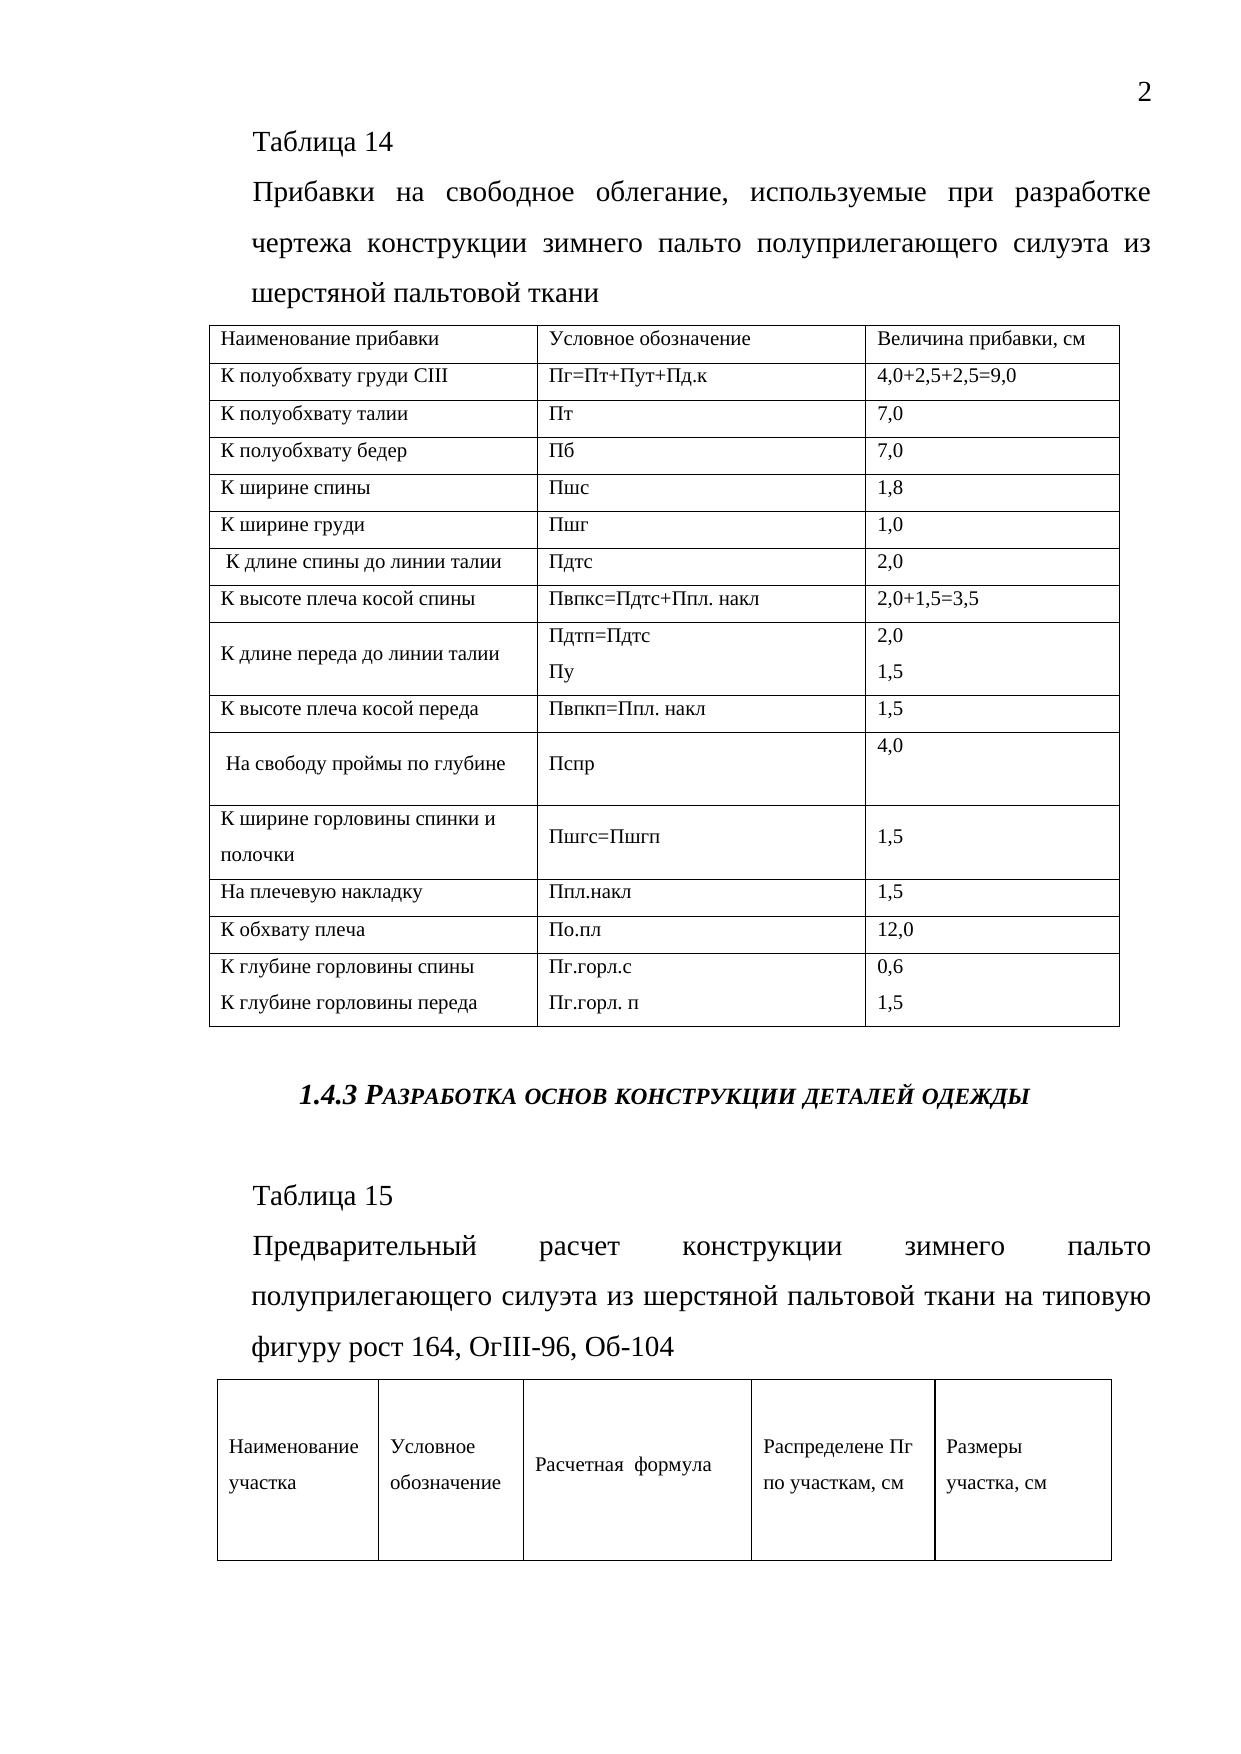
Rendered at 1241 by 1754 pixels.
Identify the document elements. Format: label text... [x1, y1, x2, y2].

table_cell 1,0 [866, 512, 1119, 548]
table_header Распределене Пг по участкам, см [752, 1380, 934, 1560]
table_cell К глубине горловины спины К глубине горловины переда [210, 954, 537, 1026]
table_cell Пб [538, 438, 865, 474]
table_cell 2,0 [866, 549, 1119, 585]
table_cell 7,0 [866, 438, 1119, 474]
table_header Условное обозначение [379, 1380, 523, 1560]
table_cell 2,0 1,5 [866, 623, 1119, 695]
table_cell Пдтс [538, 549, 865, 585]
table_cell Ппл.накл [538, 880, 865, 916]
table_header Расчетная формула [524, 1380, 751, 1560]
table_cell 1,5 [866, 880, 1119, 916]
table_cell На свободу проймы по глубине [210, 733, 537, 805]
table_header Величина прибавки, см [866, 326, 1119, 362]
table_header Наименование участка [218, 1380, 378, 1560]
table_cell Пдтп=Пдтс Пу [538, 623, 865, 695]
table_cell К высоте плеча косой спины [210, 586, 537, 622]
table_cell 1,8 [866, 475, 1119, 511]
table_cell Пг.горл.с Пг.горл. п [538, 954, 865, 1026]
table_cell По.пл [538, 917, 865, 953]
table_cell К полуобхвату бедер [210, 438, 537, 474]
table_cell К ширине груди [210, 512, 537, 548]
table_cell Пшгс=Пшгп [538, 806, 865, 878]
table_cell К ширине горловины спинки и полочки [210, 806, 537, 878]
text Предварительный расчет конструкции зимнего пальто полуприлегающего силуэта из шерстяной пальтовой ткани на типовую фигуру рост 164, ОгIII-96, Об-104 [251, 1228, 1152, 1362]
table_cell К длине переда до линии талии [210, 623, 537, 695]
text Прибавки на свободное облегание, используемые при разработке чертежа конструкции зимнего пальто полуприлегающего силуэта из шерстяной пальтовой ткани [251, 174, 1152, 308]
table_cell Пг=Пт+Пут+Пд.к [538, 364, 865, 399]
table_cell Пспр [538, 733, 865, 805]
table_cell К полуобхвату груди CIII [210, 364, 537, 399]
table_cell К высоте плеча косой переда [210, 696, 537, 732]
table_cell К полуобхвату талии [210, 401, 537, 437]
table_cell 1,5 [866, 806, 1119, 878]
table_cell 1,5 [866, 696, 1119, 732]
table_header Условное обозначение [538, 326, 865, 362]
table_header Размеры участка, см [936, 1380, 1111, 1560]
table_cell 7,0 [866, 401, 1119, 437]
text Таблица 15 [177, 1178, 1152, 1211]
table_cell 4,0 [866, 733, 1119, 805]
table_cell К обхвату плеча [210, 917, 537, 953]
table_cell Пвпкп=Ппл. накл [538, 696, 865, 732]
table_header Наименование прибавки [210, 326, 537, 362]
table_cell 12,0 [866, 917, 1119, 953]
table_cell 0,6 1,5 [866, 954, 1119, 1026]
table_cell Пшс [538, 475, 865, 511]
table_cell На плечевую накладку [210, 880, 537, 916]
subtitle 1.4.3 Разработка основ конструкции деталей одежды [177, 1077, 1152, 1111]
table_cell Пвпкс=Пдтс+Ппл. накл [538, 586, 865, 622]
table_cell Пт [538, 401, 865, 437]
table_cell 2,0+1,5=3,5 [866, 586, 1119, 622]
table_cell 4,0+2,5+2,5=9,0 [866, 364, 1119, 399]
table_cell К длине спины до линии талии [210, 549, 537, 585]
table_cell К ширине спины [210, 475, 537, 511]
text Таблица 14 [177, 124, 1152, 158]
table_cell Пшг [538, 512, 865, 548]
